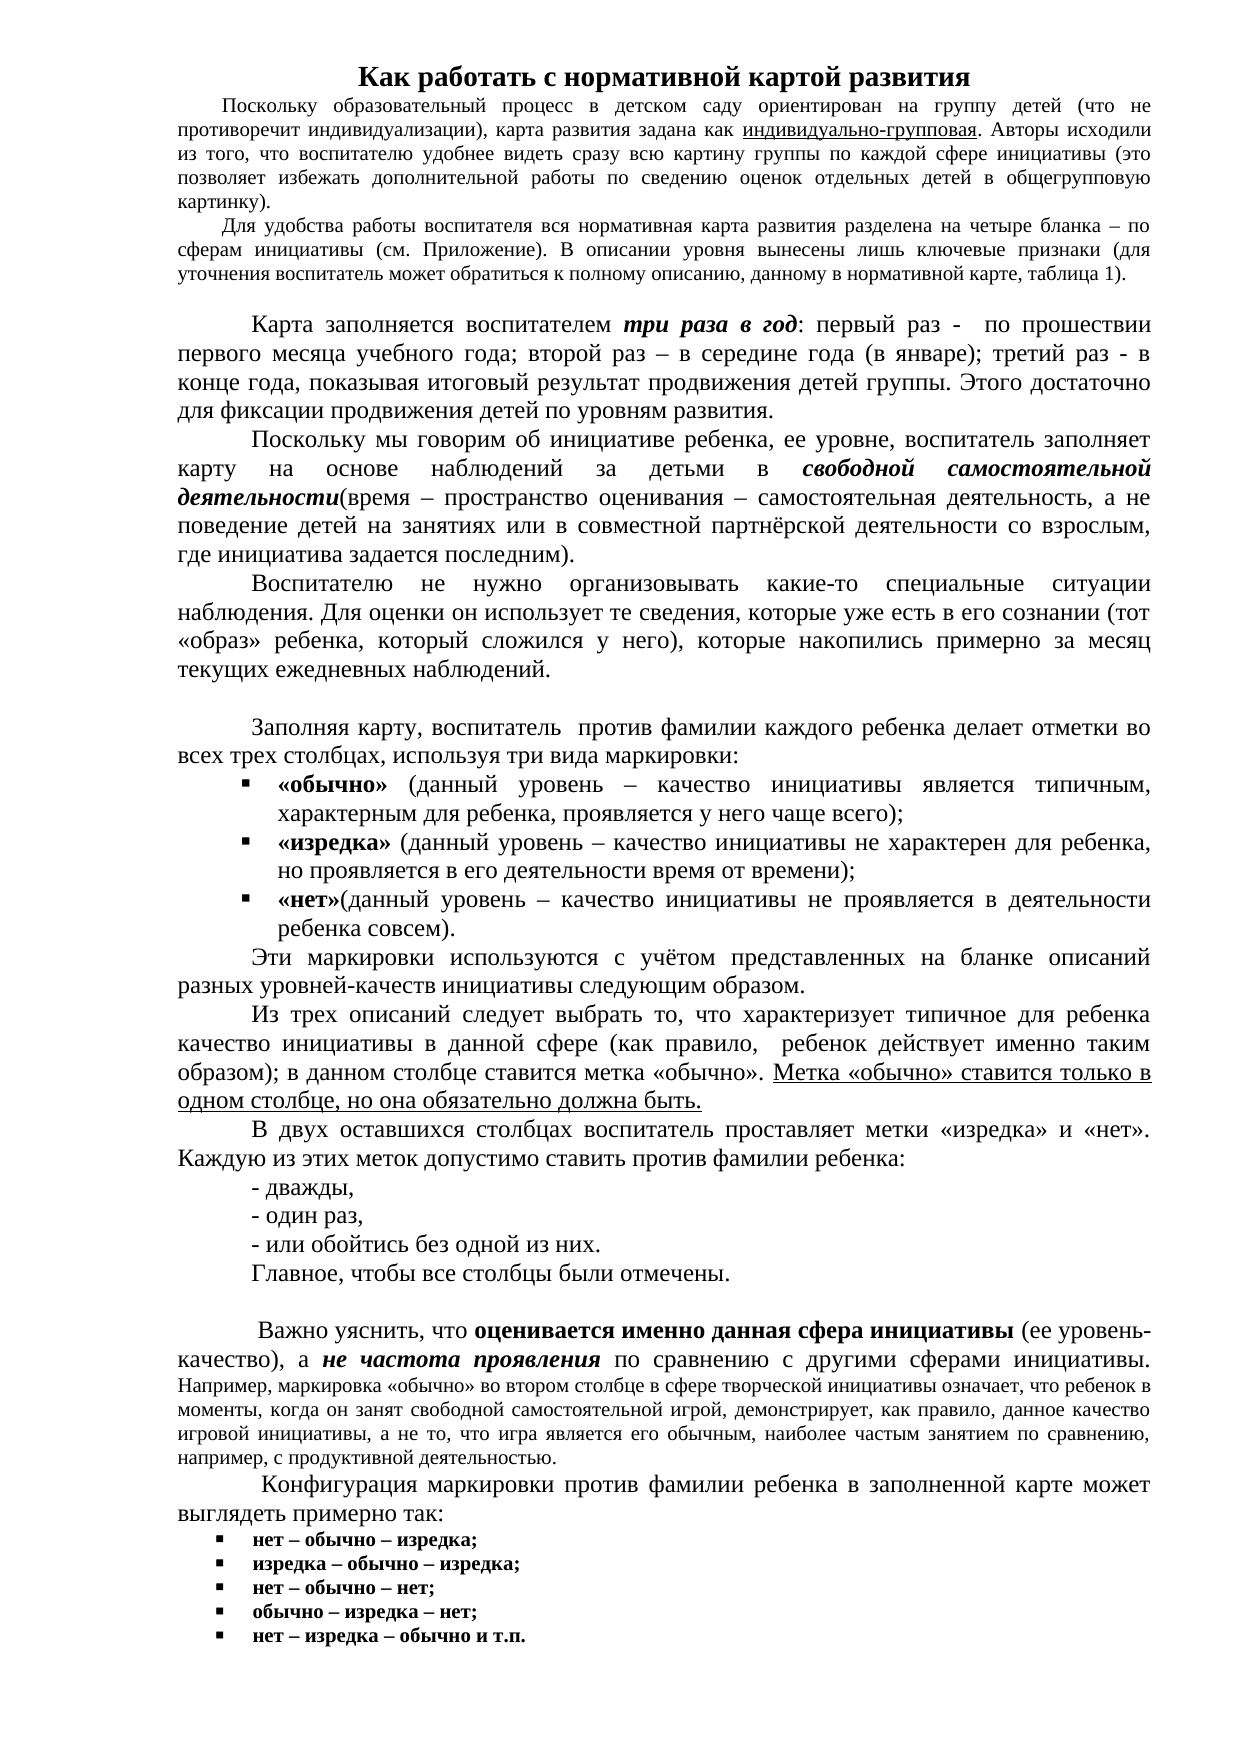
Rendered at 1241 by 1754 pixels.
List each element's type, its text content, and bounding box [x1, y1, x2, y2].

text Для удобства работы воспитателя вся нормативная карта развития разделена на четыре бланка – по сферам инициативы (см. Приложение). В описании уровня вынесены лишь ключевые признаки (для уточнения воспитатель может обратиться к полному описанию, данному в нормативной карте, таблица 1). [177, 213, 1152, 285]
text Эти маркировки используются с учётом представленных на бланке описаний разных уровней-качеств инициативы следующим образом. [177, 942, 1152, 999]
list нет – обычно – изредка; [215, 1527, 1152, 1551]
text - дважды, [177, 1172, 1152, 1201]
list «обычно» (данный уровень – качество инициативы является типичным, характерным для ребенка, проявляется у него чаще всего); [240, 769, 1152, 827]
text - один раз, [177, 1201, 1152, 1229]
text В двух оставшихся столбцах воспитатель проставляет метки «изредка» и «нет». Каждую из этих меток допустимо ставить против фамилии ребенка: [177, 1114, 1152, 1172]
list «изредка» (данный уровень – качество инициативы не характерен для ребенка, но проявляется в его деятельности время от времени); [240, 827, 1152, 884]
text Воспитателю не нужно организовывать какие-то специальные ситуации наблюдения. Для оценки он использует те сведения, которые уже есть в его сознании (тот «образ» ребенка, который сложился у него), которые накопились примерно за месяц текущих ежедневных наблюдений. [177, 568, 1152, 683]
list обычно – изредка – нет; [215, 1599, 1152, 1623]
text Карта заполняется воспитателем три раза в год: первый раз - по прошествии первого месяца учебного года; второй раз – в середине года (в январе); третий раз - в конце года, показывая итоговый результат продвижения детей группы. Этого достаточно для фиксации продвижения детей по уровням развития. [177, 309, 1152, 424]
text - или обойтись без одной из них. [177, 1229, 1152, 1258]
list изредка – обычно – изредка; [215, 1551, 1152, 1575]
text Из трех описаний следует выбрать то, что характеризует типичное для ребенка качество инициативы в данной сфере (как правило, ребенок действует именно таким образом); в данном столбце ставится метка «обычно». Метка «обычно» ставится только в одном столбце, но она обязательно должна быть. [177, 999, 1152, 1114]
text Важно уяснить, что оценивается именно данная сфера инициативы (ее уровень- качество), а не частота проявления по сравнению с другими сферами инициативы. Например, маркировка «обычно» во втором столбце в сфере творческой инициативы означает, что ребенок в моменты, когда он занят свободной самостоятельной игрой, демонстрирует, как правило, данное качество игровой инициативы, а не то, что игра является его обычным, наиболее частым занятием по сравнению, например, с продуктивной деятельностью. [177, 1316, 1152, 1469]
list нет – обычно – нет; [215, 1575, 1152, 1599]
text Конфигурация маркировки против фамилии ребенка в заполненной карте может выглядеть примерно так: [177, 1469, 1152, 1527]
text Как работать с нормативной картой развития [177, 59, 1152, 93]
list «нет»(данный уровень – качество инициативы не проявляется в деятельности ребенка совсем). [240, 884, 1152, 942]
text Заполняя карту, воспитатель против фамилии каждого ребенка делает отметки во всех трех столбцах, используя три вида маркировки: [177, 712, 1152, 769]
text Поскольку образовательный процесс в детском саду ориентирован на группу детей (что не противоречит индивидуализации), карта развития задана как индивидуально-групповая. Авторы исходили из того, что воспитателю удобнее видеть сразу всю картину группы по каждой сфере инициативы (это позволяет избежать дополнительной работы по сведению оценок отдельных детей в общегрупповую картинку). [177, 93, 1152, 213]
list нет – изредка – обычно и т.п. [215, 1623, 1152, 1647]
text Поскольку мы говорим об инициативе ребенка, ее уровне, воспитатель заполняет карту на основе наблюдений за детьми в свободной самостоятельной деятельности(время – пространство оценивания – самостоятельная деятельность, а не поведение детей на занятиях или в совместной партнёрской деятельности со взрослым, где инициатива задается последним). [177, 424, 1152, 568]
text Главное, чтобы все столбцы были отмечены. [177, 1258, 1152, 1287]
